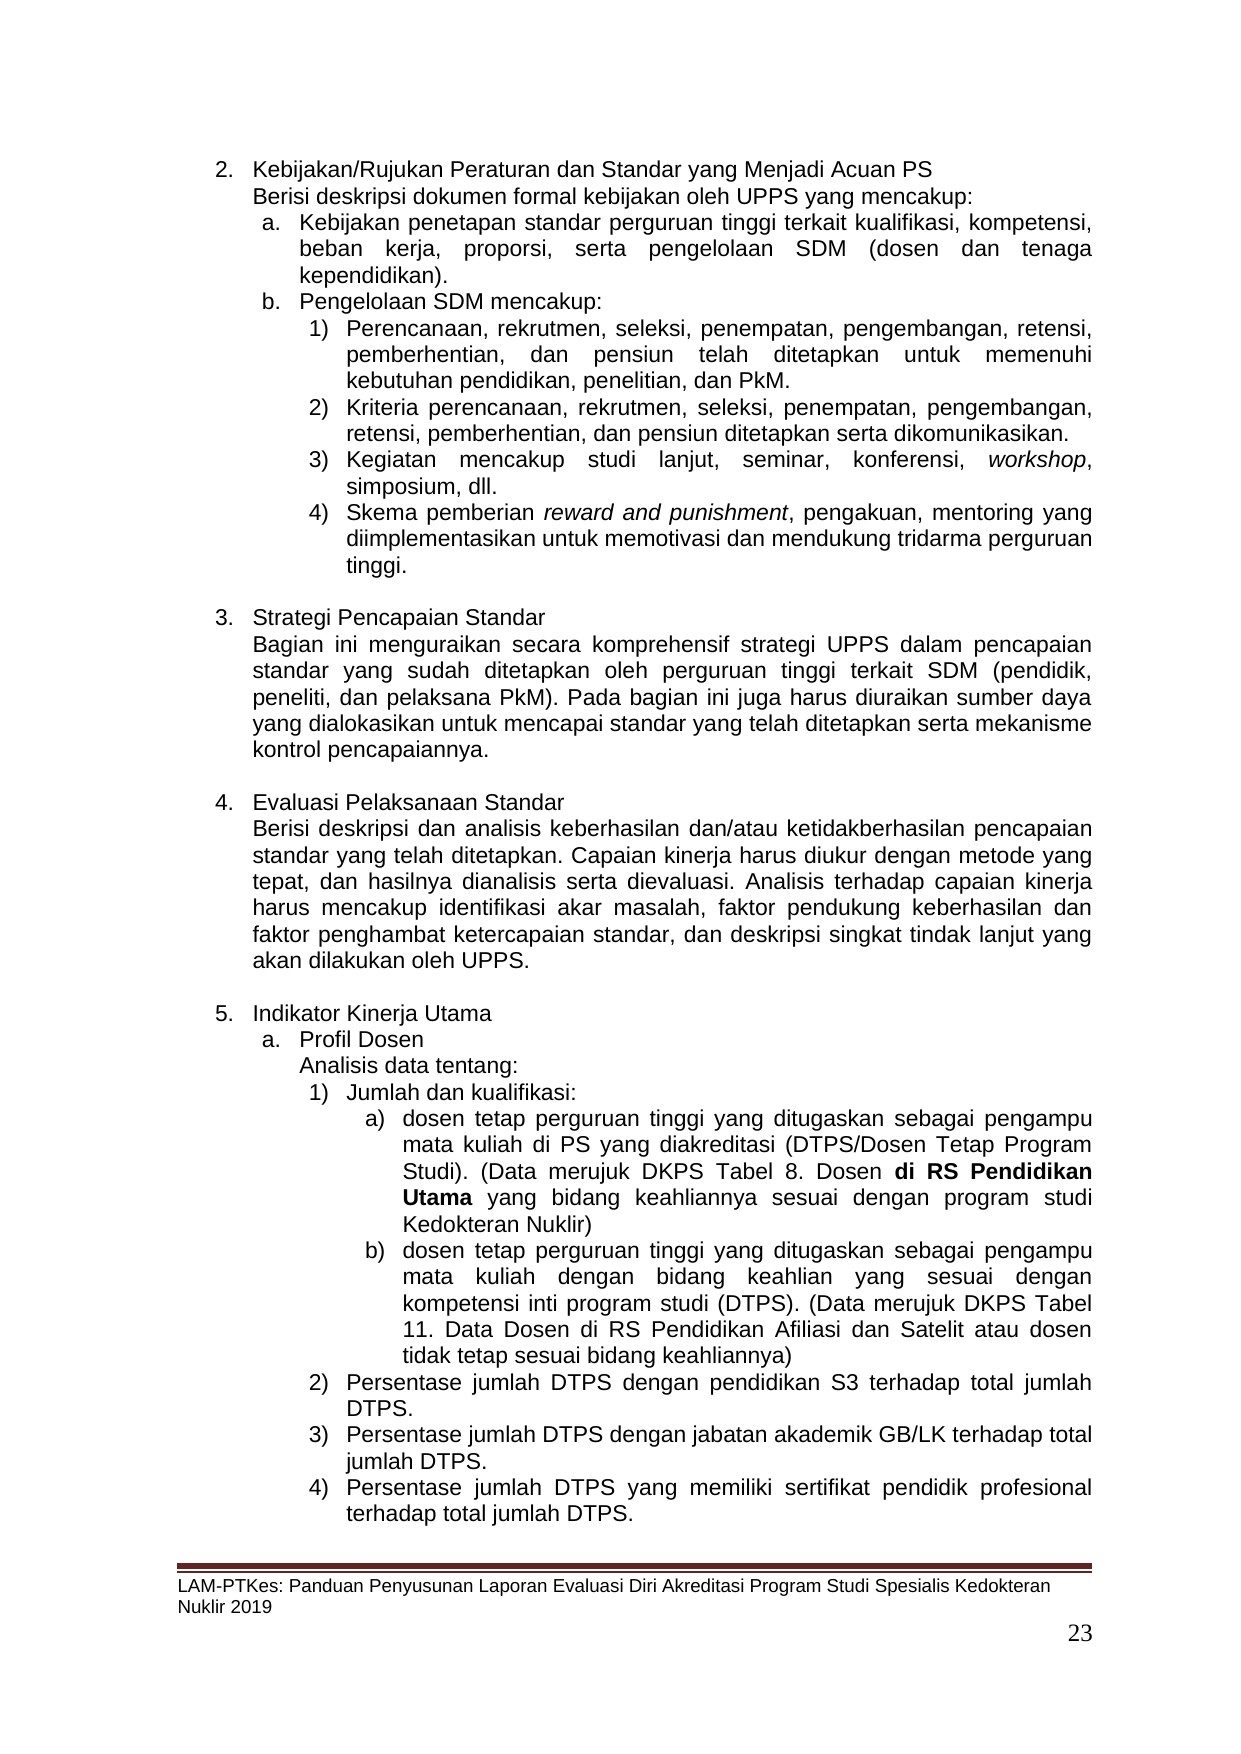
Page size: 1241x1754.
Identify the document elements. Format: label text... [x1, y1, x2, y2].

list Kriteria perencanaan, rekrutmen, seleksi, penempatan, pengembangan, retensi, pemberhentian, dan pensiun ditetapkan serta dikomunikasikan. [308, 393, 1092, 446]
text Berisi deskripsi dokumen formal kebijakan oleh UPPS yang mencakup: [252, 183, 1092, 209]
list Kegiatan mencakup studi lanjut, seminar, konferensi, workshop, simposium, dll. [308, 446, 1092, 499]
text Bagian ini menguraikan secara komprehensif strategi UPPS dalam pencapaian standar yang sudah ditetapkan oleh perguruan tinggi terkait SDM (pendidik, peneliti, dan pelaksana PkM). Pada bagian ini juga harus diuraikan sumber daya yang dialokasikan untuk mencapai standar yang telah ditetapkan serta mekanisme kontrol pencapaiannya. [252, 631, 1092, 762]
list Profil Dosen [262, 1026, 1092, 1052]
list Persentase jumlah DTPS yang memiliki sertifikat pendidik profesional terhadap total jumlah DTPS. [308, 1474, 1092, 1527]
list Strategi Pencapaian Standar [215, 604, 1092, 631]
list Persentase jumlah DTPS dengan jabatan akademik GB/LK terhadap total jumlah DTPS. [308, 1421, 1092, 1474]
list Kebijakan/Rujukan Peraturan dan Standar yang Menjadi Acuan PS [215, 156, 1092, 183]
list Jumlah dan kualifikasi: [308, 1079, 1092, 1105]
list Pengelolaan SDM mencakup: [262, 288, 1092, 314]
list Kebijakan penetapan standar perguruan tinggi terkait kualifikasi, kompetensi, beban kerja, proporsi, serta pengelolaan SDM (dosen dan tenaga kependidikan). [262, 209, 1092, 288]
list dosen tetap perguruan tinggi yang ditugaskan sebagai pengampu mata kuliah di PS yang diakreditasi (DTPS/Dosen Tetap Program Studi). (Data merujuk DKPS Tabel 8. Dosen di RS Pendidikan Utama yang bidang keahliannya sesuai dengan program studi Kedokteran Nuklir) [365, 1105, 1092, 1237]
list Skema pemberian reward and punishment, pengakuan, mentoring yang diimplementasikan untuk memotivasi dan mendukung tridarma perguruan tinggi. [308, 499, 1092, 578]
text Analisis data tentang: [299, 1052, 1092, 1079]
list Persentase jumlah DTPS dengan pendidikan S3 terhadap total jumlah DTPS. [308, 1369, 1092, 1421]
text Berisi deskripsi dan analisis keberhasilan dan/atau ketidakberhasilan pencapaian standar yang telah ditetapkan. Capaian kinerja harus diukur dengan metode yang tepat, dan hasilnya dianalisis serta dievaluasi. Analisis terhadap capaian kinerja harus mencakup identifikasi akar masalah, faktor pendukung keberhasilan dan faktor penghambat ketercapaian standar, dan deskripsi singkat tindak lanjut yang akan dilakukan oleh UPPS. [252, 815, 1092, 973]
list dosen tetap perguruan tinggi yang ditugaskan sebagai pengampu mata kuliah dengan bidang keahlian yang sesuai dengan kompetensi inti program studi (DTPS). (Data merujuk DKPS Tabel 11. Data Dosen di RS Pendidikan Afiliasi dan Satelit atau dosen tidak tetap sesuai bidang keahliannya) [365, 1237, 1092, 1369]
list Perencanaan, rekrutmen, seleksi, penempatan, pengembangan, retensi, pemberhentian, dan pensiun telah ditetapkan untuk memenuhi kebutuhan pendidikan, penelitian, dan PkM. [308, 314, 1092, 393]
list Indikator Kinerja Utama [215, 1000, 1092, 1026]
list Evaluasi Pelaksanaan Standar [215, 789, 1092, 815]
